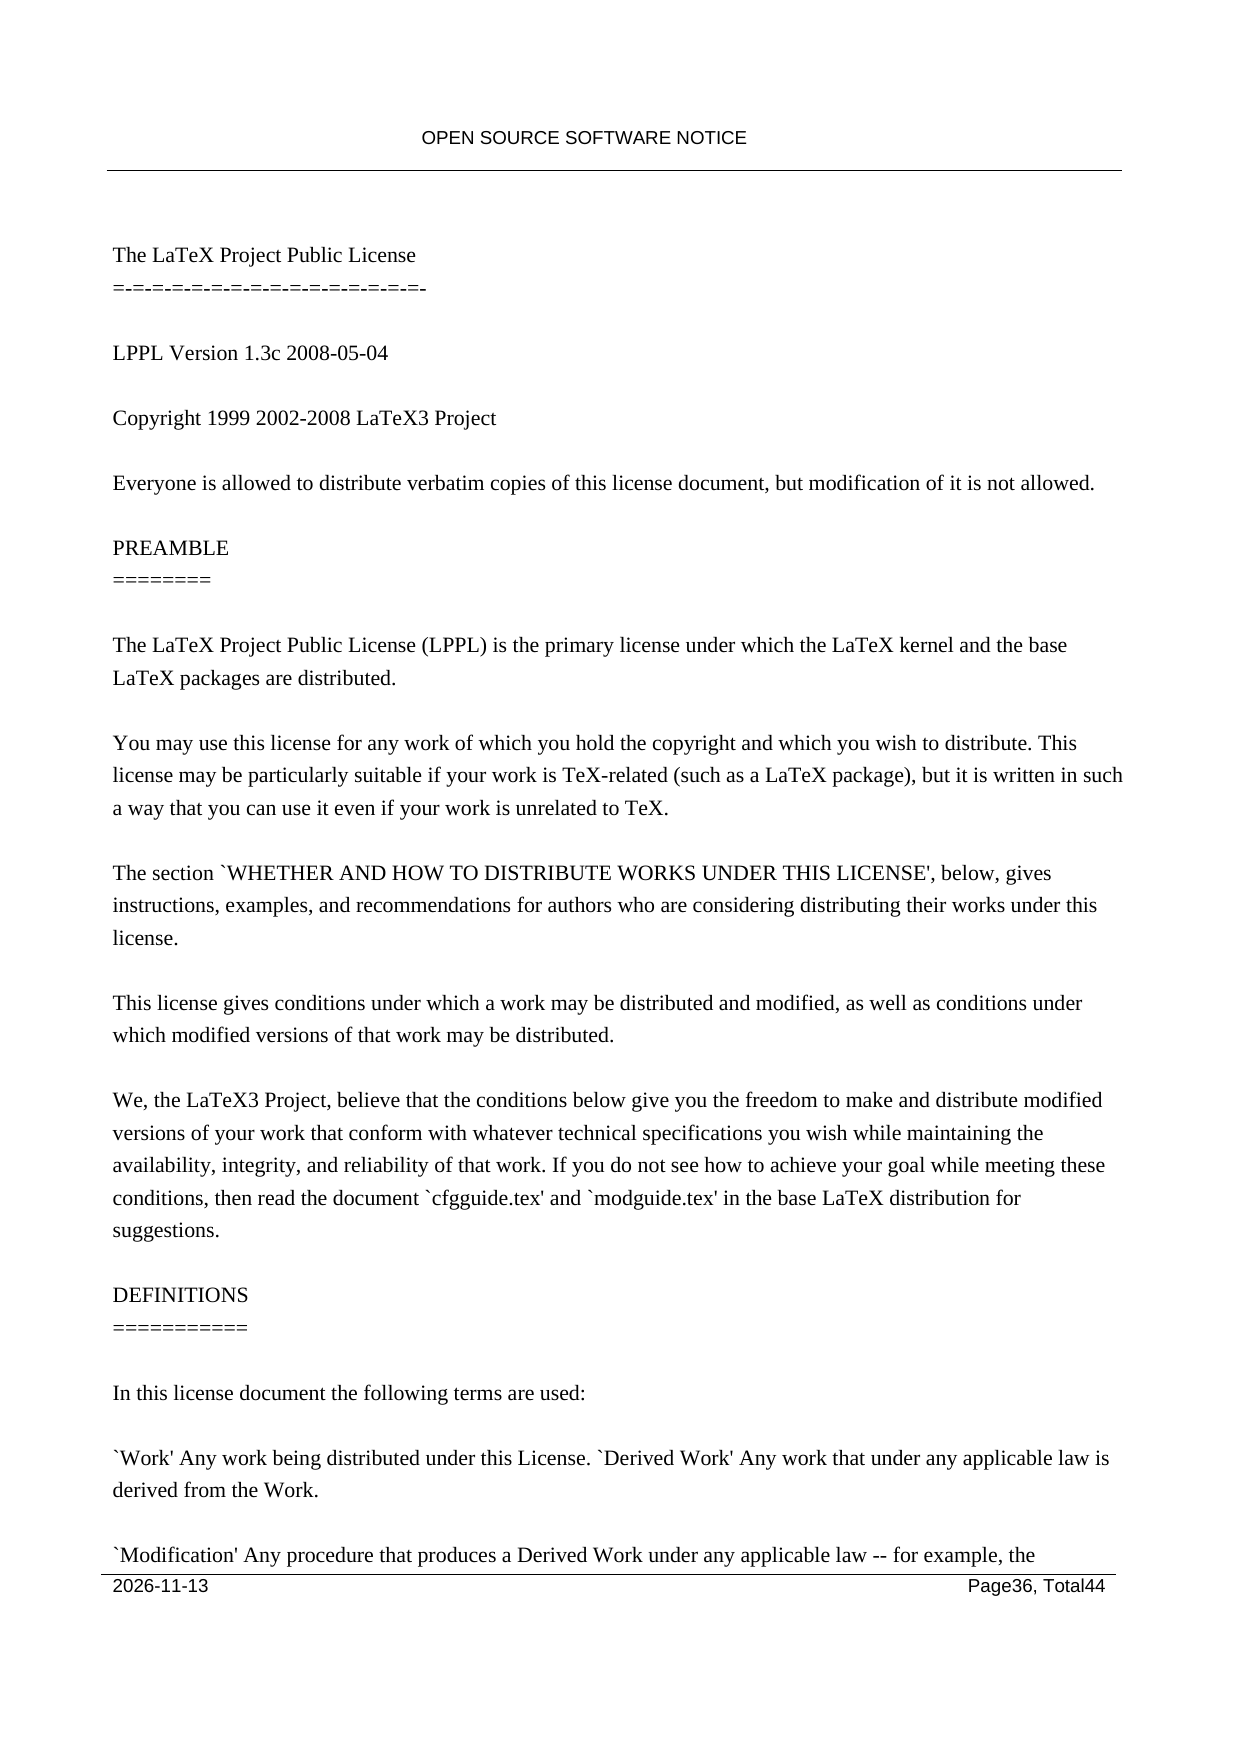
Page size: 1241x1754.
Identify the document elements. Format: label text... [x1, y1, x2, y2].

text The LaTeX Project Public License (LPPL) is the primary license under which the LaTeX kernel and the base LaTeX packages are distributed. [112, 629, 1128, 694]
text This license gives conditions under which a work may be distributed and modified, as well as conditions under which modified versions of that work may be distributed. [112, 986, 1128, 1051]
text We, the LaTeX3 Project, believe that the conditions below give you the freedom to make and distribute modified versions of your work that conform with whatever technical specifications you wish while maintaining the availability, integrity, and reliability of that work. If you do not see how to achieve your goal while meeting these conditions, then read the document `cfgguide.tex' and `modguide.tex' in the base LaTeX distribution for suggestions. [112, 1084, 1128, 1246]
text DEFINITIONS [112, 1279, 1128, 1311]
text Copyright 1999 2002-2008 LaTeX3 Project [112, 401, 1128, 434]
text You may use this license for any work of which you hold the copyright and which you wish to distribute. This license may be particularly suitable if your work is TeX-related (such as a LaTeX package), but it is written in such a way that you can use it even if your work is unrelated to TeX. [112, 726, 1128, 824]
text =-=-=-=-=-=-=-=-=-=-=-=-=-=-=-=- [112, 271, 1128, 304]
text ======== [112, 564, 1128, 596]
text The section `WHETHER AND HOW TO DISTRIBUTE WORKS UNDER THIS LICENSE', below, gives instructions, examples, and recommendations for authors who are considering distributing their works under this license. [112, 856, 1128, 954]
text =========== [112, 1311, 1128, 1344]
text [112, 206, 1128, 271]
text Everyone is allowed to distribute verbatim copies of this license document, but modification of it is not allowed. [112, 466, 1128, 499]
text LPPL Version 1.3c 2008-05-04 [112, 336, 1128, 369]
text `Work' Any work being distributed under this License. `Derived Work' Any work that under any applicable law is derived from the Work. [112, 1441, 1128, 1506]
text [112, 1539, 1128, 1571]
text PREAMBLE [112, 531, 1128, 564]
text In this license document the following terms are used: [112, 1376, 1128, 1409]
